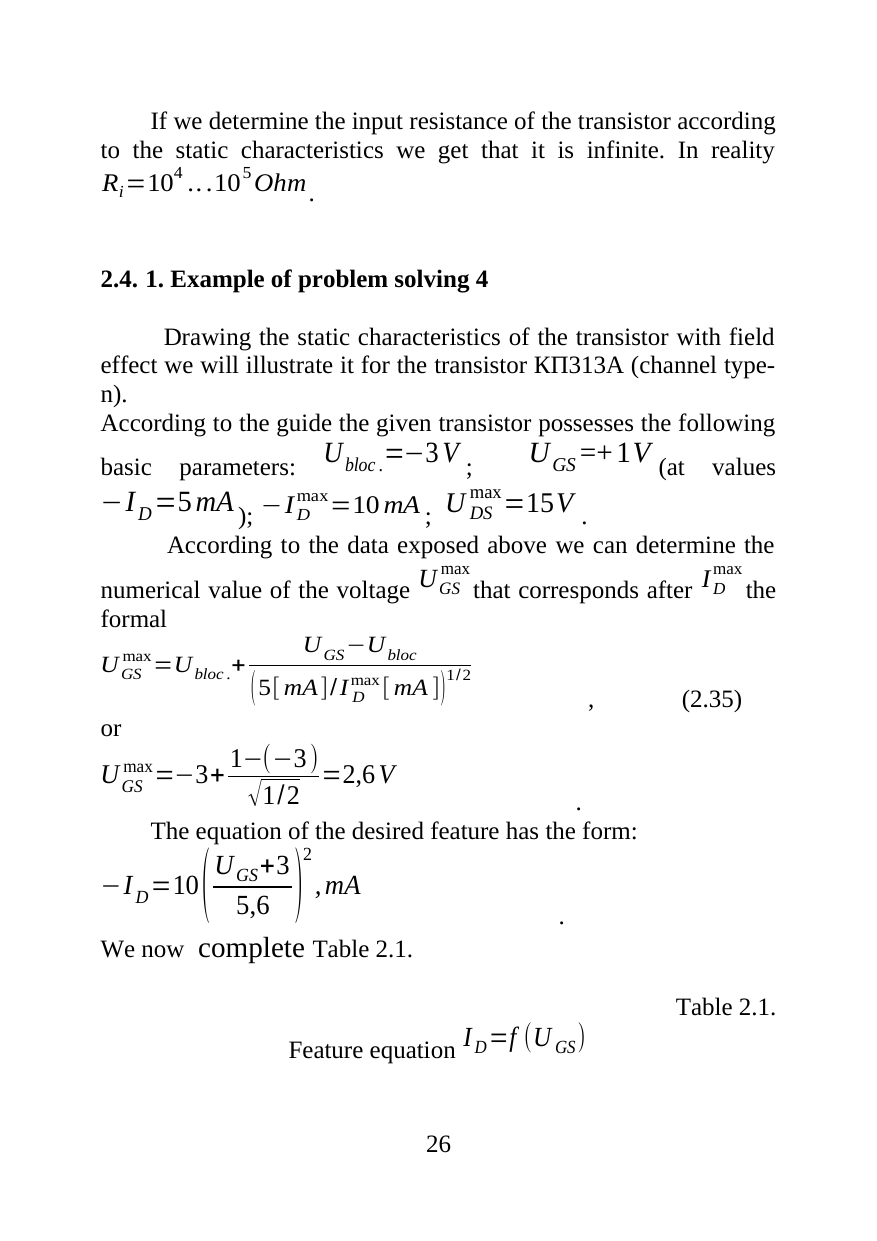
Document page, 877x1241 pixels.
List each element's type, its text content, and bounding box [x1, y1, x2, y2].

text The equation of the desired feature has the form: [100, 816, 776, 844]
text , (2.35) [100, 632, 776, 713]
text We now complete Table 2.1. [100, 930, 776, 963]
text According to the guide the given transistor possesses the following basic parameters: ; (at values); ; . [100, 408, 776, 531]
text . [100, 742, 776, 816]
text . [100, 844, 776, 930]
text Drawing the static characteristics of the transistor with field effect we will illustrate it for the transistor КП313A (channel type-n). [100, 322, 776, 408]
text According to the data exposed above we can determine the numerical value of the voltage that corresponds after the formal [100, 531, 776, 632]
text or [100, 713, 776, 742]
text 2.4. 1. Example of problem solving 4 [100, 264, 776, 293]
text If we determine the input resistance of the transistor according to the static characteristics we get that it is infinite. In reality . [100, 106, 776, 207]
text Feature equation [100, 1021, 776, 1064]
text Table 2.1. [100, 992, 776, 1021]
